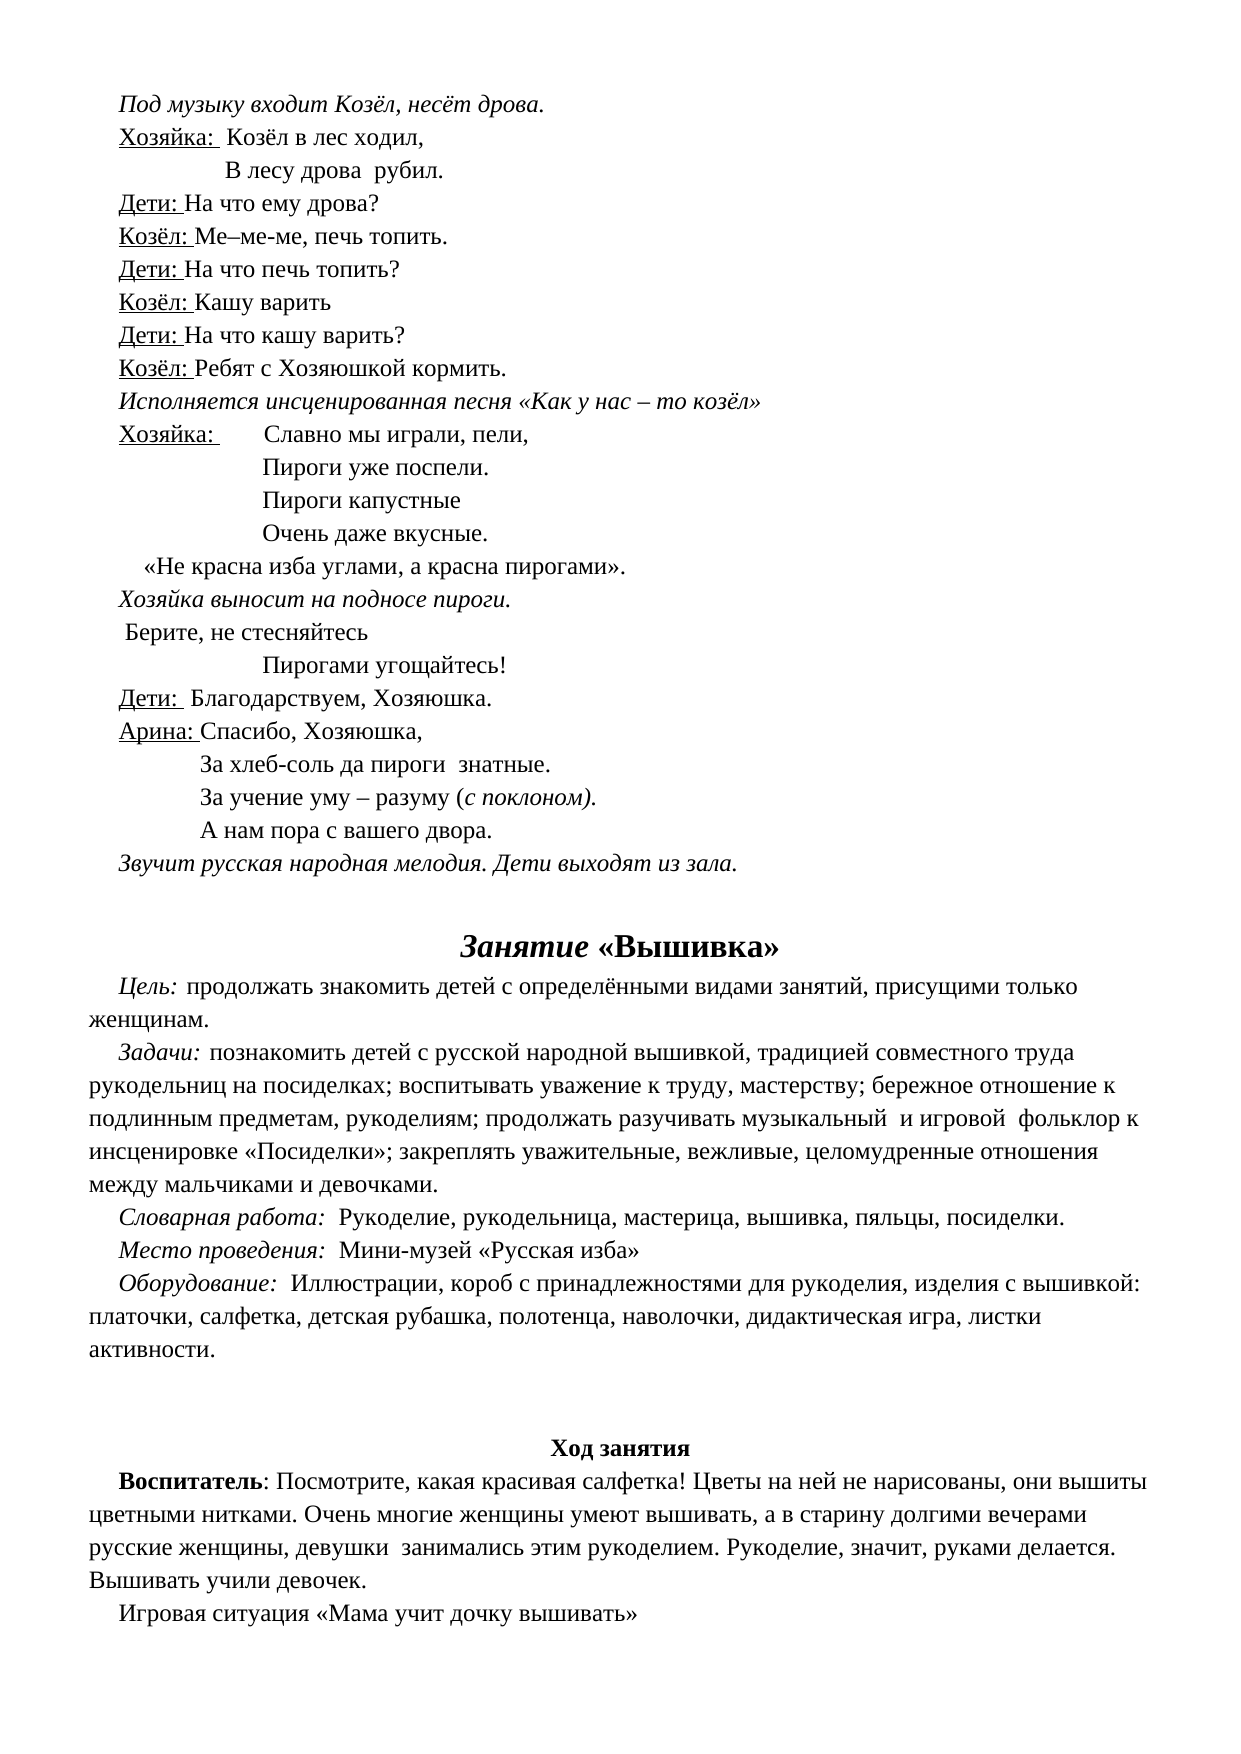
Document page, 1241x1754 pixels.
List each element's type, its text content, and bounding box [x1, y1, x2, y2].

text Занятие «Вышивка» [89, 927, 1152, 965]
text Задачи: познакомить детей с русской народной вышивкой, традицией совместного труда рукодельниц на посиделках; воспитывать уважение к труду, мастерству; бережное отношение к подлинным предметам, рукоделиям; продолжать разучивать музыкальный и игровой фольклор к инсценировке «Посиделки»; закреплять уважительные, вежливые, целомудренные отношения между мальчиками и девочками. [89, 1037, 1152, 1198]
text Хозяйка: Козёл в лес ходил, [89, 122, 1152, 150]
text Место проведения: Мини-музей «Русская изба» [89, 1235, 1152, 1264]
text «Не красна изба углами, а красна пирогами». [89, 551, 1152, 580]
text Исполняется инсценированная песня «Как у нас – то козёл» [89, 386, 1152, 414]
text Хозяйка выносит на подносе пироги. [89, 584, 1152, 613]
text Оборудование: Иллюстрации, короб с принадлежностями для рукоделия, изделия с вышивкой: платочки, салфетка, детская рубашка, полотенца, наволочки, дидактическая игра, листки активности. [89, 1268, 1152, 1363]
text В лесу дрова рубил. [89, 155, 1152, 183]
text Под музыку входит Козёл, несёт дрова. [89, 89, 1152, 117]
text Пироги уже поспели. [89, 452, 1152, 481]
text Козёл: Кашу варить [89, 287, 1152, 316]
text Пирогами угощайтесь! [89, 650, 1152, 679]
text Очень даже вкусные. [89, 518, 1152, 547]
text За учение уму – разуму (с поклоном). [89, 782, 1152, 811]
text Воспитатель: Посмотрите, какая красивая салфетка! Цветы на ней не нарисованы, они вышиты цветными нитками. Очень многие женщины умеют вышивать, а в старину долгими вечерами русские женщины, девушки занимались этим рукоделием. Рукоделие, значит, руками делается. Вышивать учили девочек. [89, 1466, 1152, 1594]
text Арина: Спасибо, Хозяюшка, [89, 716, 1152, 745]
text Козёл: Ребят с Хозяюшкой кормить. [89, 353, 1152, 382]
text Козёл: Ме–ме-ме, печь топить. [89, 221, 1152, 249]
text Игровая ситуация «Мама учит дочку вышивать» [89, 1598, 1152, 1627]
text За хлеб-соль да пироги знатные. [89, 749, 1152, 778]
text Ход занятия [89, 1433, 1152, 1462]
text Цель: продолжать знакомить детей с определёнными видами занятий, присущими только женщинам. [89, 971, 1152, 1032]
text Словарная работа: Рукоделие, рукодельница, мастерица, вышивка, пяльцы, посиделки. [89, 1202, 1152, 1231]
text Берите, не стесняйтесь [89, 617, 1152, 646]
text Хозяйка: Славно мы играли, пели, [89, 419, 1152, 448]
text Дети: Благодарствуем, Хозяюшка. [89, 683, 1152, 712]
text А нам пора с вашего двора. [89, 815, 1152, 844]
text Пироги капустные [89, 485, 1152, 514]
text Дети: На что кашу варить? [89, 320, 1152, 348]
text Дети: На что печь топить? [89, 254, 1152, 282]
text Дети: На что ему дрова? [89, 188, 1152, 216]
text Звучит русская народная мелодия. Дети выходят из зала. [89, 848, 1152, 877]
